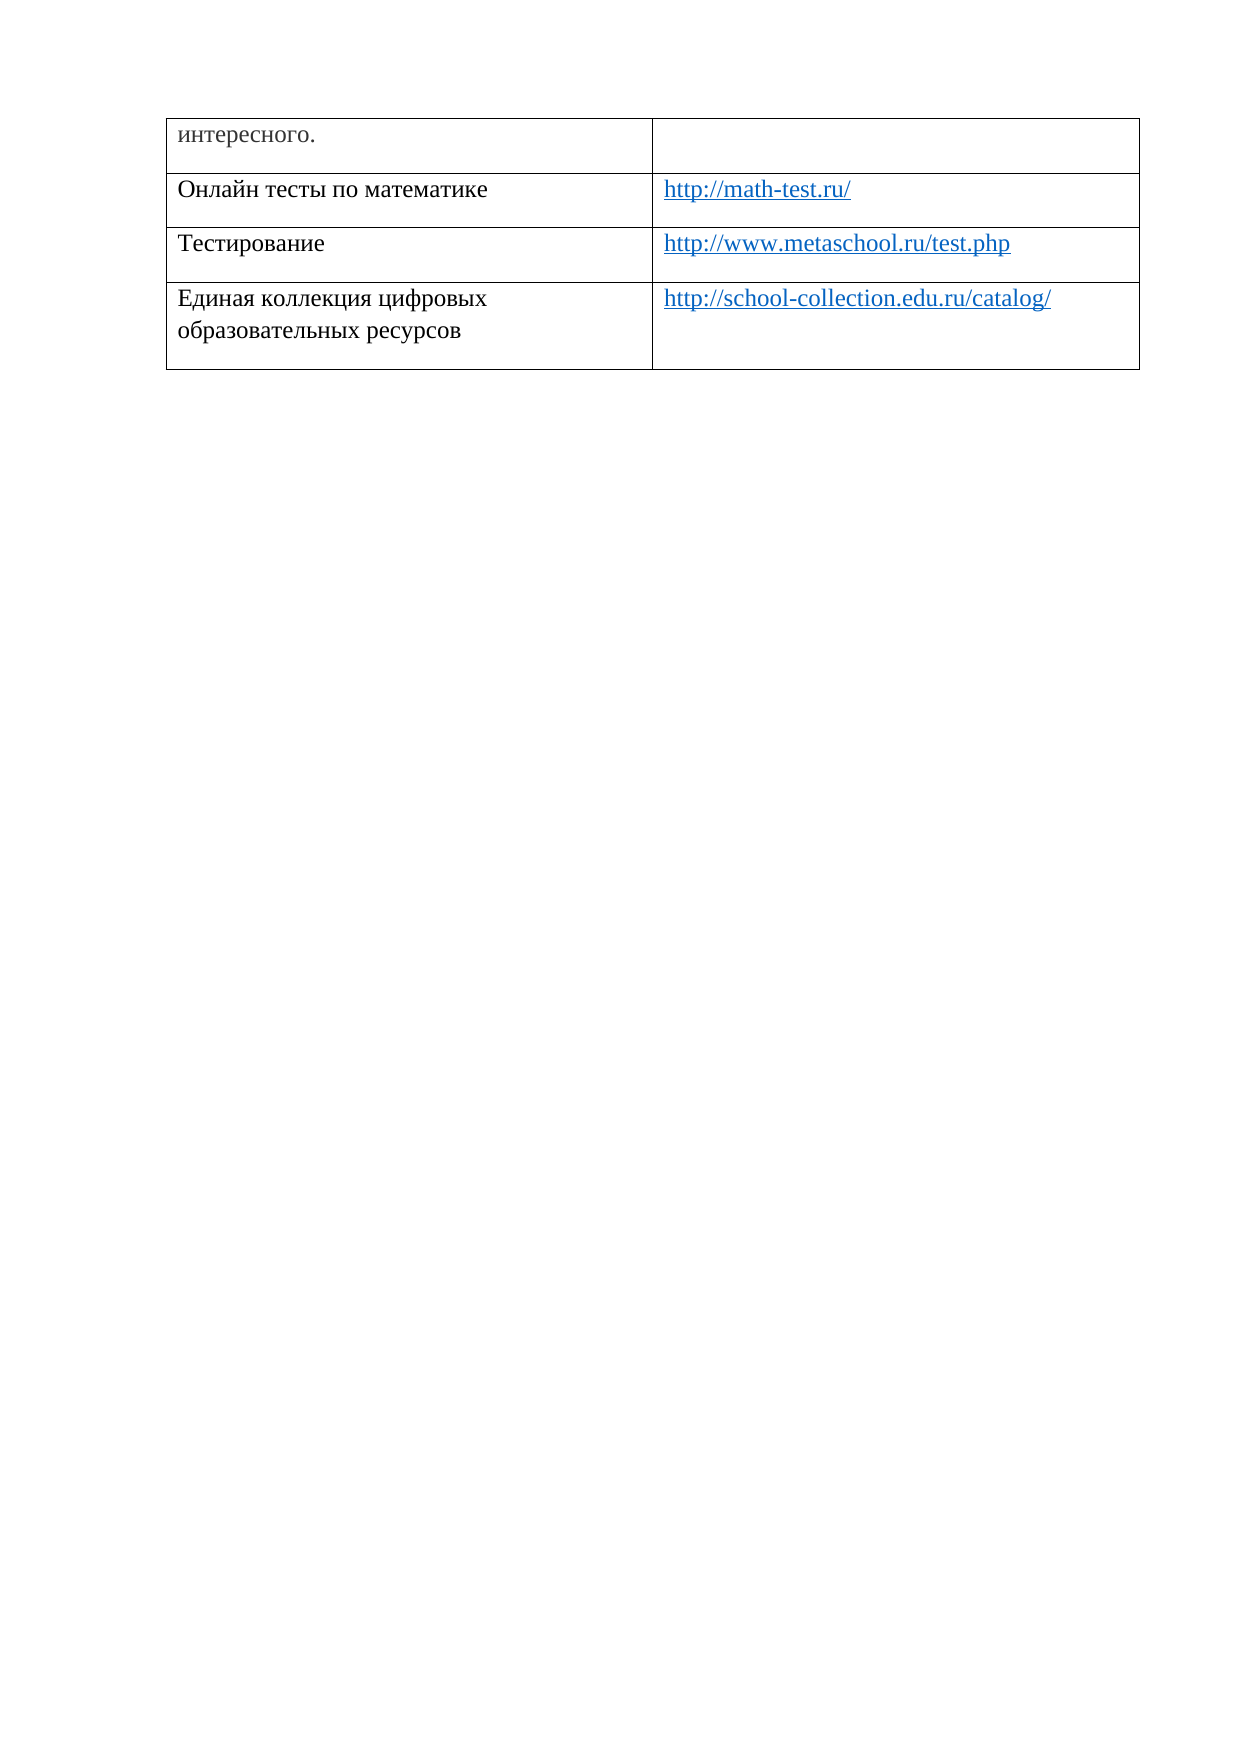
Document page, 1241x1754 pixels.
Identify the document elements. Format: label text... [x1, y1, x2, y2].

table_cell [167, 119, 652, 173]
table_cell Онлайн тесты по математике [167, 174, 652, 227]
table_cell Единая коллекция цифровых образовательных ресурсов [167, 283, 652, 369]
table_cell http://school-collection.edu.ru/catalog/ [653, 283, 1139, 369]
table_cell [653, 119, 1139, 173]
table_cell Тестирование [167, 228, 652, 282]
table_cell http://www.metaschool.ru/test.php [653, 228, 1139, 282]
table_cell http://math-test.ru/ [653, 174, 1139, 227]
